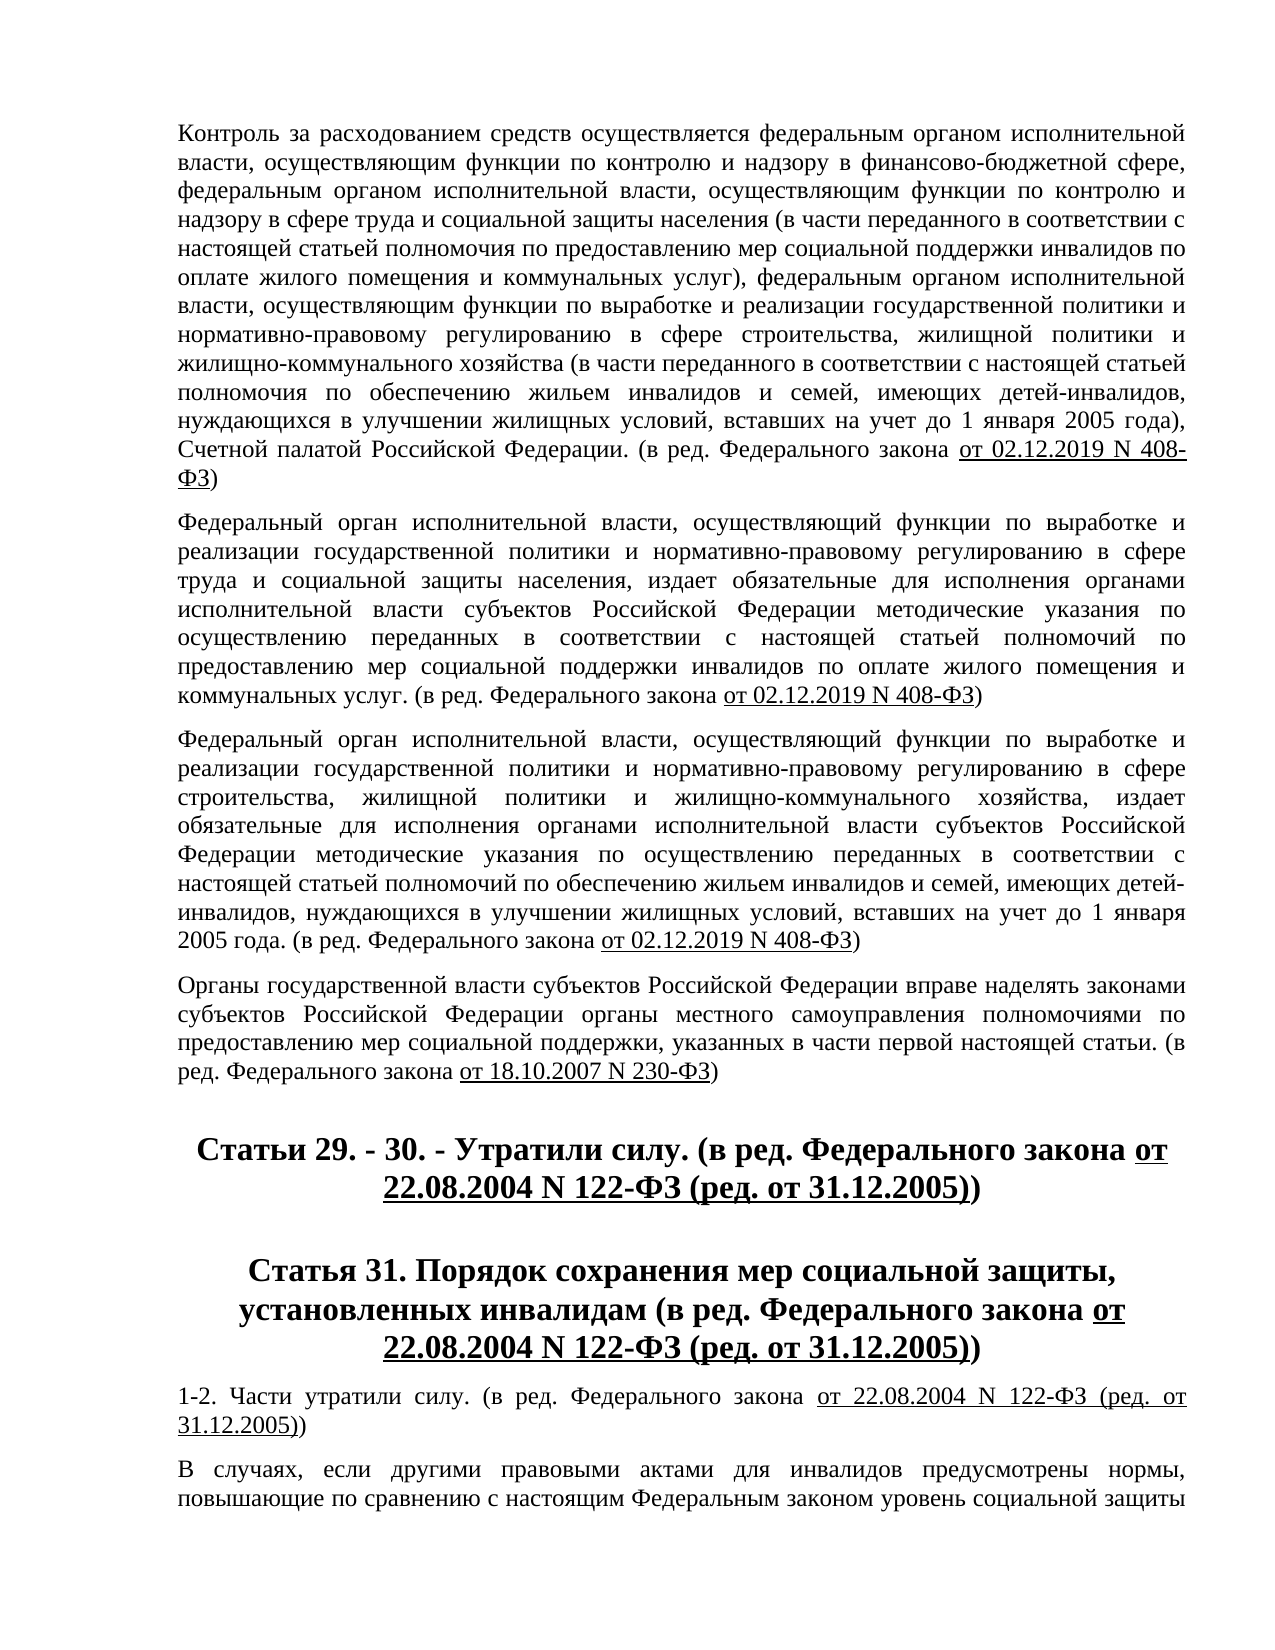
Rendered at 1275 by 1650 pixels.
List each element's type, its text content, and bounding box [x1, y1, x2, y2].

text Органы государственной власти субъектов Российской Федерации вправе наделять законами субъектов Российской Федерации органы местного самоуправления полномочиями по предоставлению мер социальной поддержки, указанных в части первой настоящей статьи. (в ред. Федерального закона от 18.10.2007 N 230-ФЗ) [177, 970, 1186, 1085]
text Статья 31. Порядок сохранения мер социальной защиты, установленных инвалидам (в ред. Федерального закона от 22.08.2004 N 122-ФЗ (ред. от 31.12.2005)) [177, 1250, 1186, 1365]
text Статьи 29. - 30. - Утратили силу. (в ред. Федерального закона от 22.08.2004 N 122-ФЗ (ред. от 31.12.2005)) [177, 1129, 1186, 1206]
text Контроль за расходованием средств осуществляется федеральным органом исполнительной власти, осуществляющим функции по контролю и надзору в финансово-бюджетной сфере, федеральным органом исполнительной власти, осуществляющим функции по контролю и надзору в сфере труда и социальной защиты населения (в части переданного в соответствии с настоящей статьей полномочия по предоставлению мер социальной поддержки инвалидов по оплате жилого помещения и коммунальных услуг), федеральным органом исполнительной власти, осуществляющим функции по выработке и реализации государственной политики и нормативно-правовому регулированию в сфере строительства, жилищной политики и жилищно-коммунального хозяйства (в части переданного в соответствии с настоящей статьей полномочия по обеспечению жильем инвалидов и семей, имеющих детей-инвалидов, нуждающихся в улучшении жилищных условий, вставших на учет до 1 января 2005 года), Счетной палатой Российской Федерации. (в ред. Федерального закона от 02.12.2019 N 408-ФЗ) [177, 118, 1186, 492]
text Федеральный орган исполнительной власти, осуществляющий функции по выработке и реализации государственной политики и нормативно-правовому регулированию в сфере труда и социальной защиты населения, издает обязательные для исполнения органами исполнительной власти субъектов Российской Федерации методические указания по осуществлению переданных в соответствии с настоящей статьей полномочий по предоставлению мер социальной поддержки инвалидов по оплате жилого помещения и коммунальных услуг. (в ред. Федерального закона от 02.12.2019 N 408-ФЗ) [177, 507, 1186, 709]
text 1-2. Части утратили силу. (в ред. Федерального закона от 22.08.2004 N 122-ФЗ (ред. от 31.12.2005)) [177, 1381, 1186, 1438]
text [177, 1454, 1186, 1512]
text Федеральный орган исполнительной власти, осуществляющий функции по выработке и реализации государственной политики и нормативно-правовому регулированию в сфере строительства, жилищной политики и жилищно-коммунального хозяйства, издает обязательные для исполнения органами исполнительной власти субъектов Российской Федерации методические указания по осуществлению переданных в соответствии с настоящей статьей полномочий по обеспечению жильем инвалидов и семей, имеющих детей-инвалидов, нуждающихся в улучшении жилищных условий, вставших на учет до 1 января 2005 года. (в ред. Федерального закона от 02.12.2019 N 408-ФЗ) [177, 724, 1186, 954]
